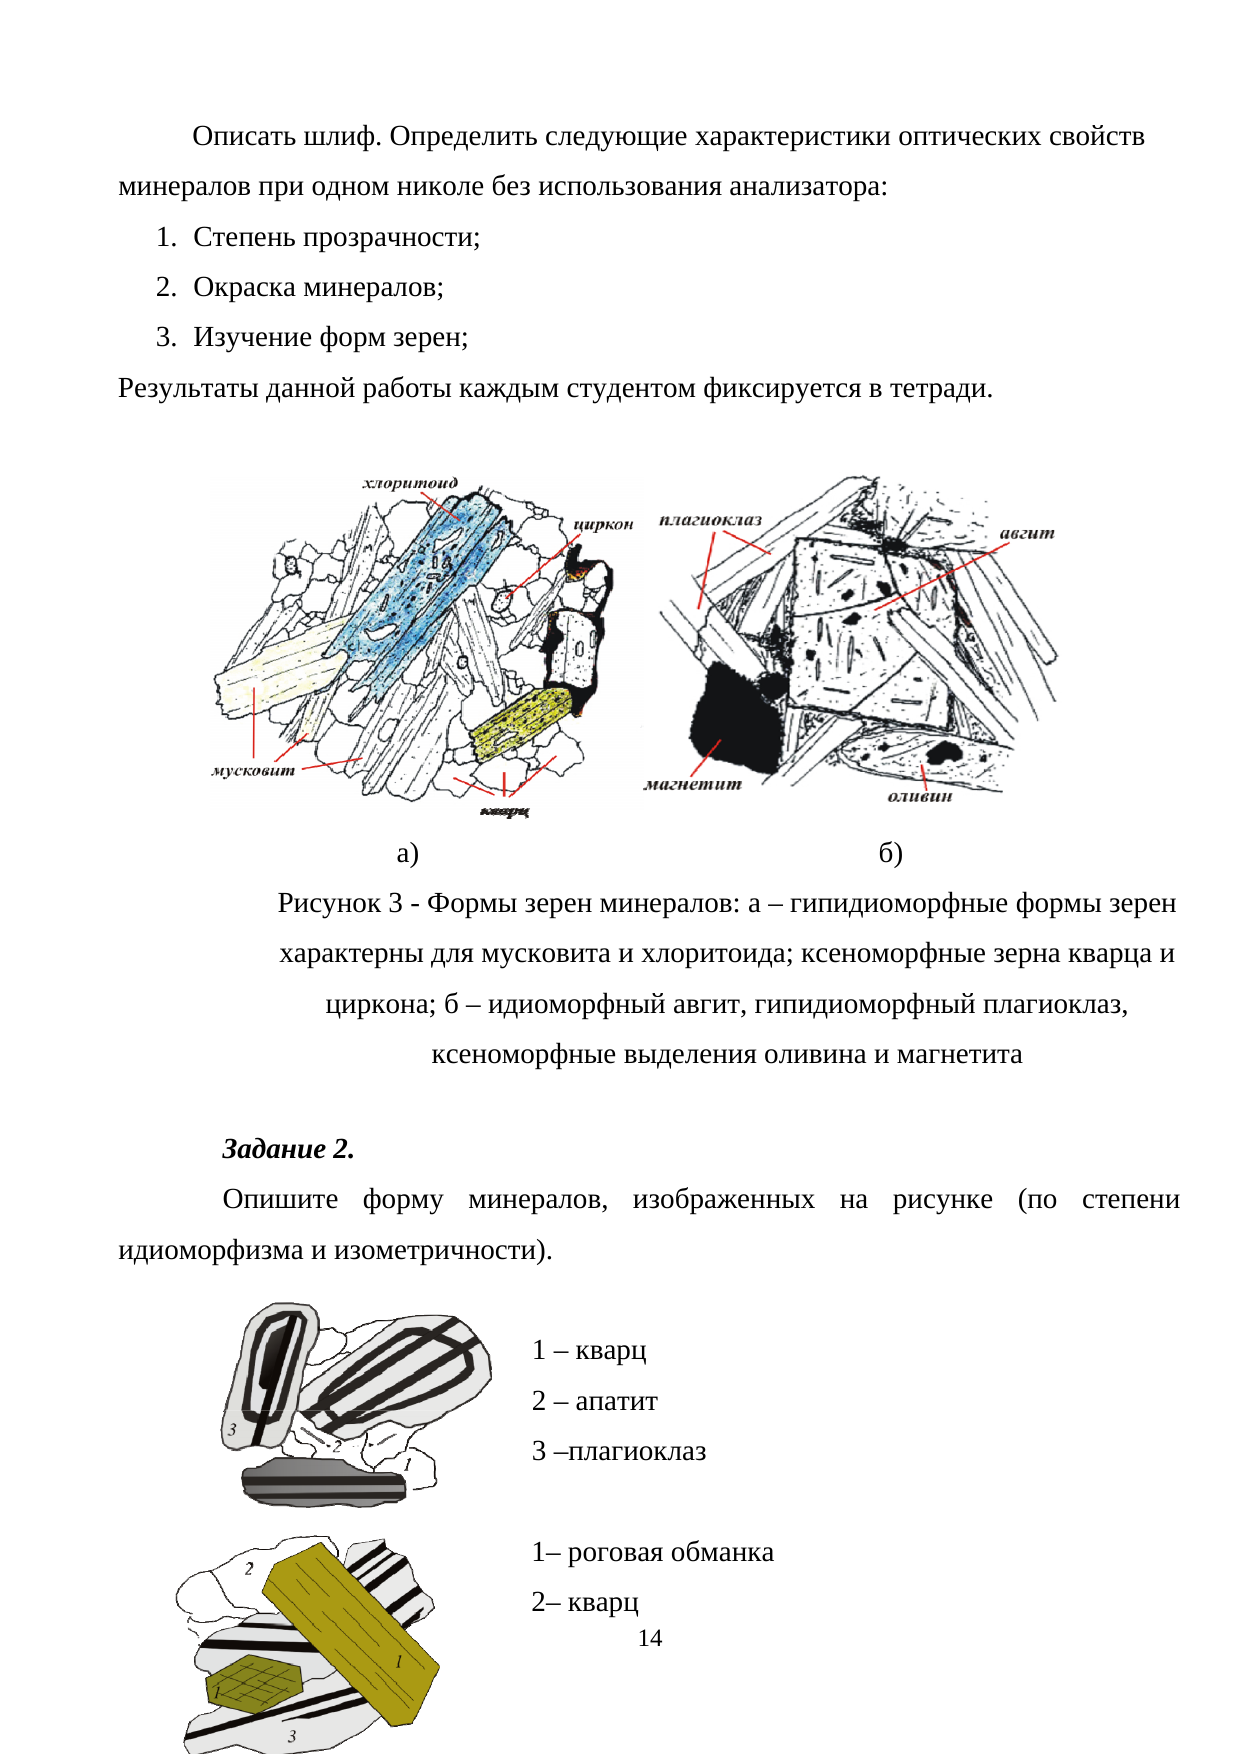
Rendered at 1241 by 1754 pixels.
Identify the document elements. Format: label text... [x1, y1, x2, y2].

picture [210, 470, 1089, 821]
list Окраска минералов; [156, 269, 1181, 303]
list –плагиоклаз [532, 1433, 1181, 1467]
text Опишите форму минералов, изображенных на рисунке (по степени идиоморфизма и изометричности). [32, 1181, 1181, 1265]
picture [174, 1535, 440, 1754]
list – апатит [532, 1383, 1181, 1416]
text Рисунок 3 - Формы зерен минералов: а – гипидиоморфные формы зерен характерны для мусковита и хлоритоида; ксеноморфные зерна кварца и циркона; б – идиоморфный авгит, гипидиоморфный плагиоклаз, ксеноморфные выделения оливина и магнетита [273, 885, 1181, 1069]
text Результаты данной работы каждым студентом фиксируется в тетради. [118, 370, 1181, 403]
list – кварц [532, 1332, 1181, 1366]
list Изучение форм зерен; [156, 319, 1181, 353]
picture [218, 1302, 492, 1508]
text а) б) [118, 835, 1181, 868]
text 2– кварц [531, 1584, 1181, 1617]
list Степень прозрачности; [156, 219, 1181, 252]
text 1– роговая обманка [531, 1534, 1181, 1567]
text Задание 2. [32, 1131, 1181, 1165]
text Описать шлиф. Определить следующие характеристики оптических свойств минералов при одном николе без использования анализатора: [118, 118, 1181, 202]
